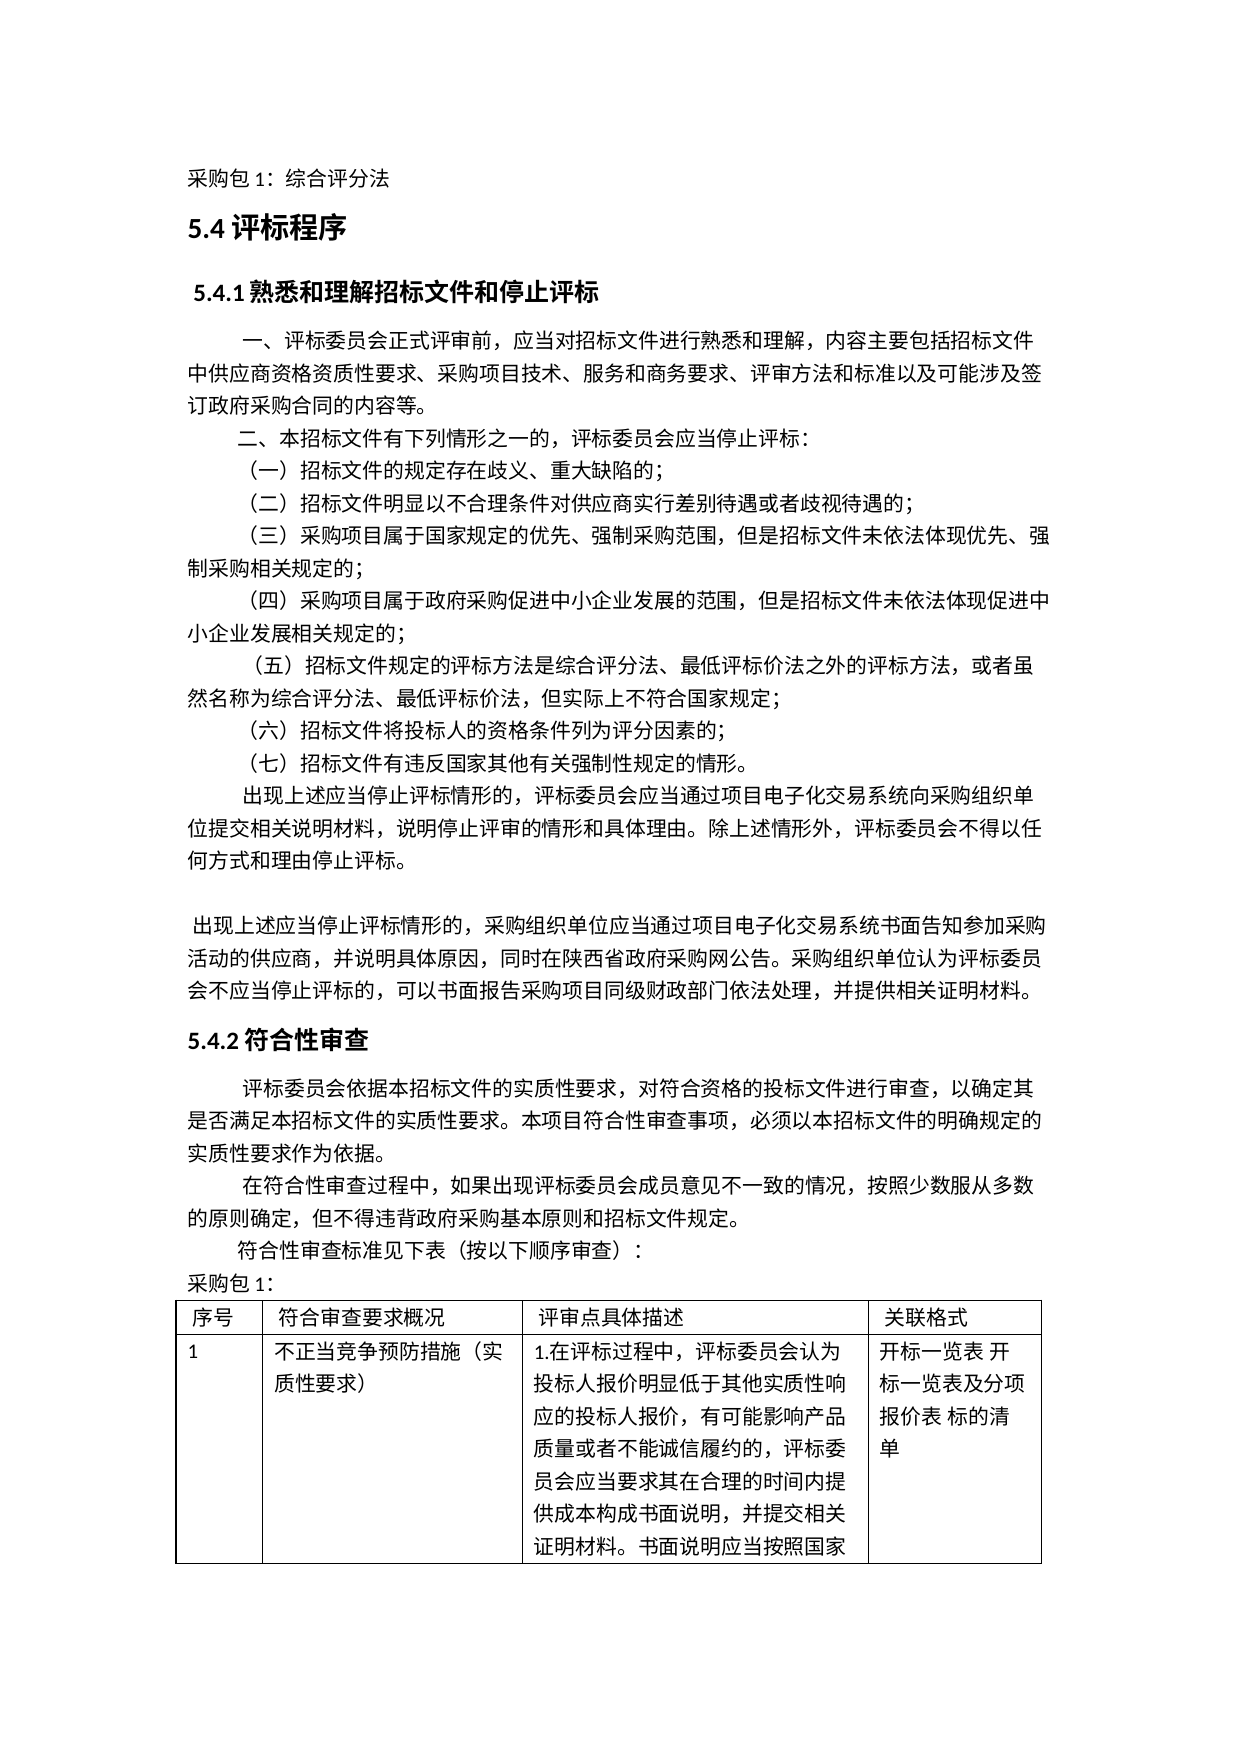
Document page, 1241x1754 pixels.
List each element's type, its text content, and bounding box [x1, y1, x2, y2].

table_cell 不正当竞争预防措施（实质性要求） [263, 1335, 522, 1563]
text 符合性审查标准见下表（按以下顺序审查）： [187, 1234, 1053, 1267]
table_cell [523, 1335, 868, 1563]
text 出现上述应当停止评标情形的，评标委员会应当通过项目电子化交易系统向采购组织单位提交相关说明材料，说明停止评审的情形和具体理由。除上述情形外，评标委员会不得以任何方式和理由停止评标。 [187, 779, 1053, 877]
table_header 符合审查要求概况 [263, 1301, 522, 1333]
text 在符合性审查过程中，如果出现评标委员会成员意见不一致的情况，按照少数服从多数的原则确定，但不得违背政府采购基本原则和招标文件规定。 [187, 1169, 1053, 1234]
text 采购包1：综合评分法 [187, 162, 1053, 194]
text （三）采购项目属于国家规定的优先、强制采购范围，但是招标文件未依法体现优先、强制采购相关规定的； [187, 519, 1053, 584]
text （六）招标文件将投标人的资格条件列为评分因素的； [187, 714, 1053, 747]
text 出现上述应当停止评标情形的，采购组织单位应当通过项目电子化交易系统书面告知参加采购活动的供应商，并说明具体原因，同时在陕西省政府采购网公告。采购组织单位认为评标委员会不应当停止评标的，可以书面报告采购项目同级财政部门依法处理，并提供相关证明材料。 [187, 877, 1053, 1007]
text （五）招标文件规定的评标方法是综合评分法、最低评标价法之外的评标方法，或者虽然名称为综合评分法、最低评标价法，但实际上不符合国家规定； [187, 649, 1053, 714]
text （二）招标文件明显以不合理条件对供应商实行差别待遇或者歧视待遇的； [187, 487, 1053, 519]
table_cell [869, 1335, 1041, 1563]
text 采购包1： [187, 1267, 1053, 1299]
table_header 序号 [177, 1301, 262, 1333]
text 评标委员会依据本招标文件的实质性要求，对符合资格的投标文件进行审查，以确定其是否满足本招标文件的实质性要求。本项目符合性审查事项，必须以本招标文件的明确规定的实质性要求作为依据。 [187, 1072, 1053, 1169]
text 二、本招标文件有下列情形之一的，评标委员会应当停止评标： [187, 422, 1053, 454]
text 一、评标委员会正式评审前，应当对招标文件进行熟悉和理解，内容主要包括招标文件中供应商资格资质性要求、采购项目技术、服务和商务要求、评审方法和标准以及可能涉及签订政府采购合同的内容等。 [187, 324, 1053, 422]
text （四）采购项目属于政府采购促进中小企业发展的范围，但是招标文件未依法体现促进中小企业发展相关规定的； [187, 584, 1053, 649]
text （七）招标文件有违反国家其他有关强制性规定的情形。 [187, 747, 1053, 779]
text 5.4评标程序 [187, 194, 1053, 259]
table_header 评审点具体描述 [523, 1301, 868, 1333]
table_cell 1 [177, 1335, 262, 1563]
text 5.4.2符合性审查 [187, 1007, 1053, 1072]
table_header 关联格式 [869, 1301, 1041, 1333]
text 5.4.1熟悉和理解招标文件和停止评标 [187, 259, 1053, 324]
text （一）招标文件的规定存在歧义、重大缺陷的； [187, 454, 1053, 487]
